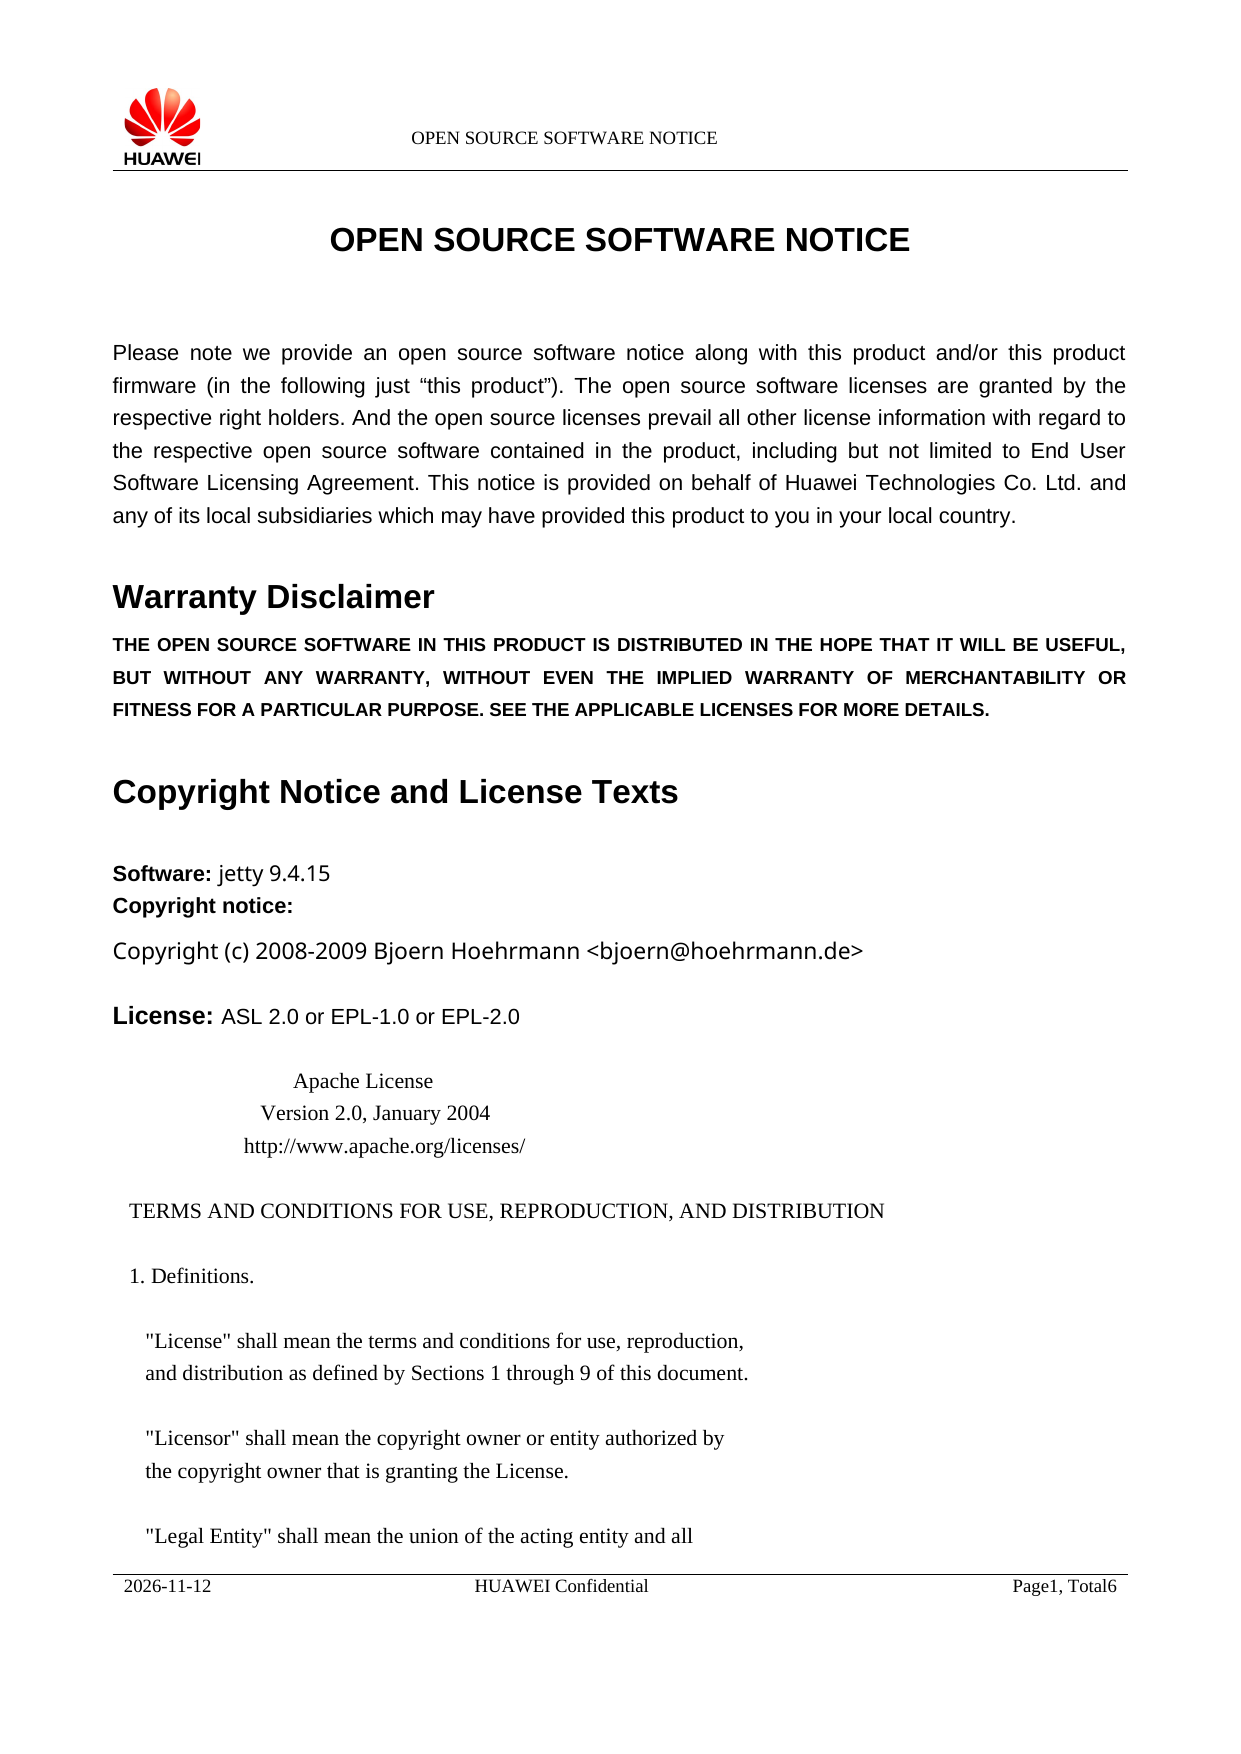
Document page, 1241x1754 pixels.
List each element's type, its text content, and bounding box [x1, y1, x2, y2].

text OPEN SOURCE SOFTWARE NOTICE [112, 206, 1128, 271]
title Software: jetty 9.4.15 [112, 856, 1128, 889]
text Warranty Disclaimer [112, 564, 1128, 629]
text Copyright (c) 2008-2009 Bjoern Hoehrmann <bjoern@hoehrmann.de> [112, 934, 1128, 999]
text Copyright Notice and License Texts [112, 759, 1128, 824]
picture [124, 88, 201, 165]
text Please note we provide an open source software notice along with this product and/or this product firmware (in the following just “this product”). The open source software licenses are granted by the respective right holders. And the open source licenses prevail all other license information with regard to the respective open source software contained in the product, including but not limited to End User Software Licensing Agreement. This notice is provided on behalf of Huawei Technologies Co. Ltd. and any of its local subsidiaries which may have provided this product to you in your local country. [112, 336, 1128, 531]
text License: ASL 2.0 or EPL-1.0 or EPL-2.0 [112, 999, 1128, 1031]
text Copyright notice: [112, 889, 1128, 921]
text The open source software in this product is distributed in the hope that it will be useful, but WITHOUT ANY WARRANTY, without even the implied warranty of MERCHANTABILITY or FITNESS FOR A PARTICULAR PURPOSE. See the applicable licenses for more details. [112, 629, 1128, 726]
